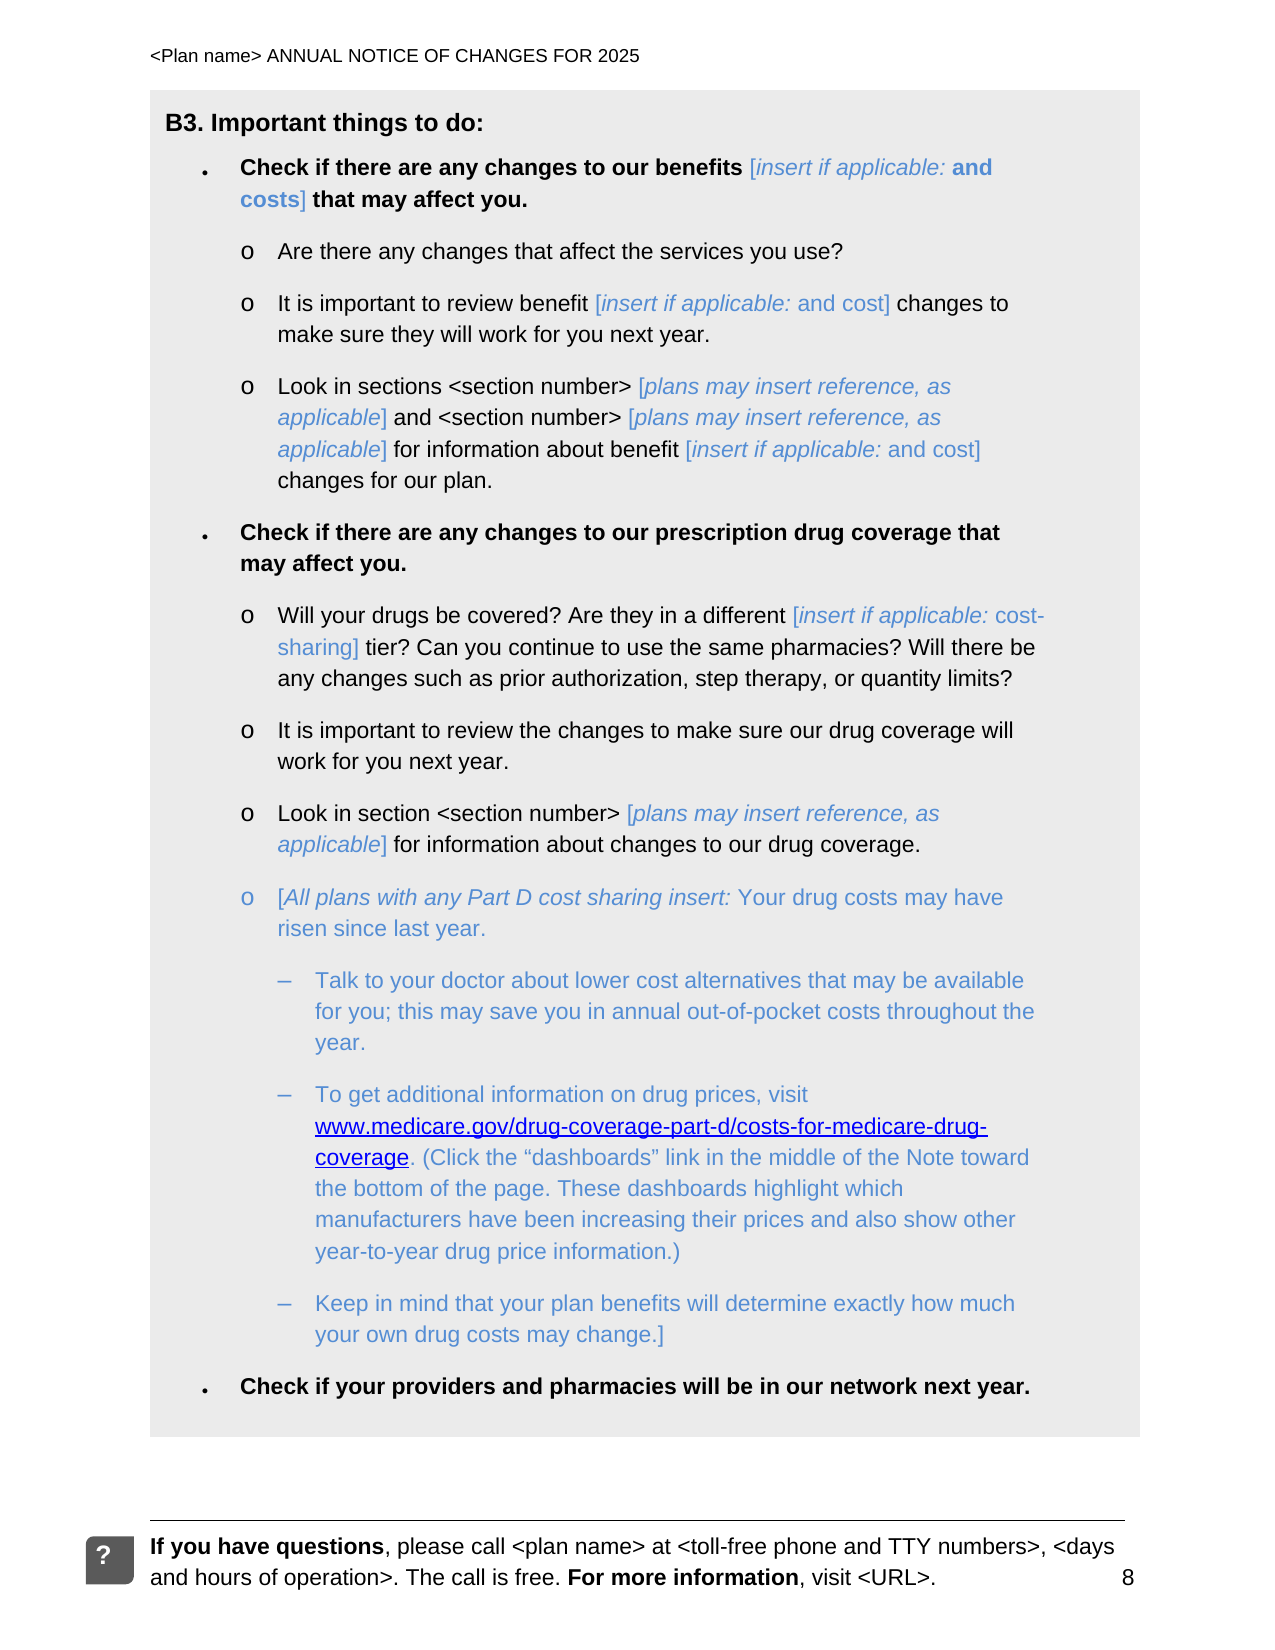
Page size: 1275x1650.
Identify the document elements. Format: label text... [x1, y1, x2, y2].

table_cell B3. Important things to do: Check if there are any changes to our benefits [insert if applicable: and costs] that may affect you. Are there any changes that affect the services you use? It is important to review benefit [insert if applicable: and cost] changes to make sure they will work for you next year. Look in sections <section number> [plans may insert reference, as applicable] and <section number> [plans may insert reference, as applicable] for information about benefit [insert if applicable: and cost] changes for our plan. Check if there are any changes to our prescription drug coverage that may affect you. Will your drugs be covered? Are they in a different [insert if applicable: cost-sharing] tier? Can you continue to use the same pharmacies? Will there be any changes such as prior authorization, step therapy, or quantity limits? It is important to review the changes to make sure our drug coverage will work for you next year. Look in section <section number> [plans may insert reference, as applicable] for information about changes to our drug coverage. [All plans with any Part D cost sharing insert: Your drug costs may have risen since last year. Talk to your doctor about lower cost alternatives that may be available for you; this may save you in annual out-of-pocket costs throughout the year. To get additional information on drug prices, visit www.medicare.gov/drug-coverage-part-d/costs-for-medicare-drug-coverage. (Click the “dashboards” link in the middle of the Note toward the bottom of the page. These dashboards highlight which manufacturers have been increasing their prices and also show other year-to-year drug price information.) Keep in mind that your plan benefits will determine exactly how much your own drug costs may change.] Check if your providers and pharmacies will be in our network next year. [150, 90, 1140, 1437]
